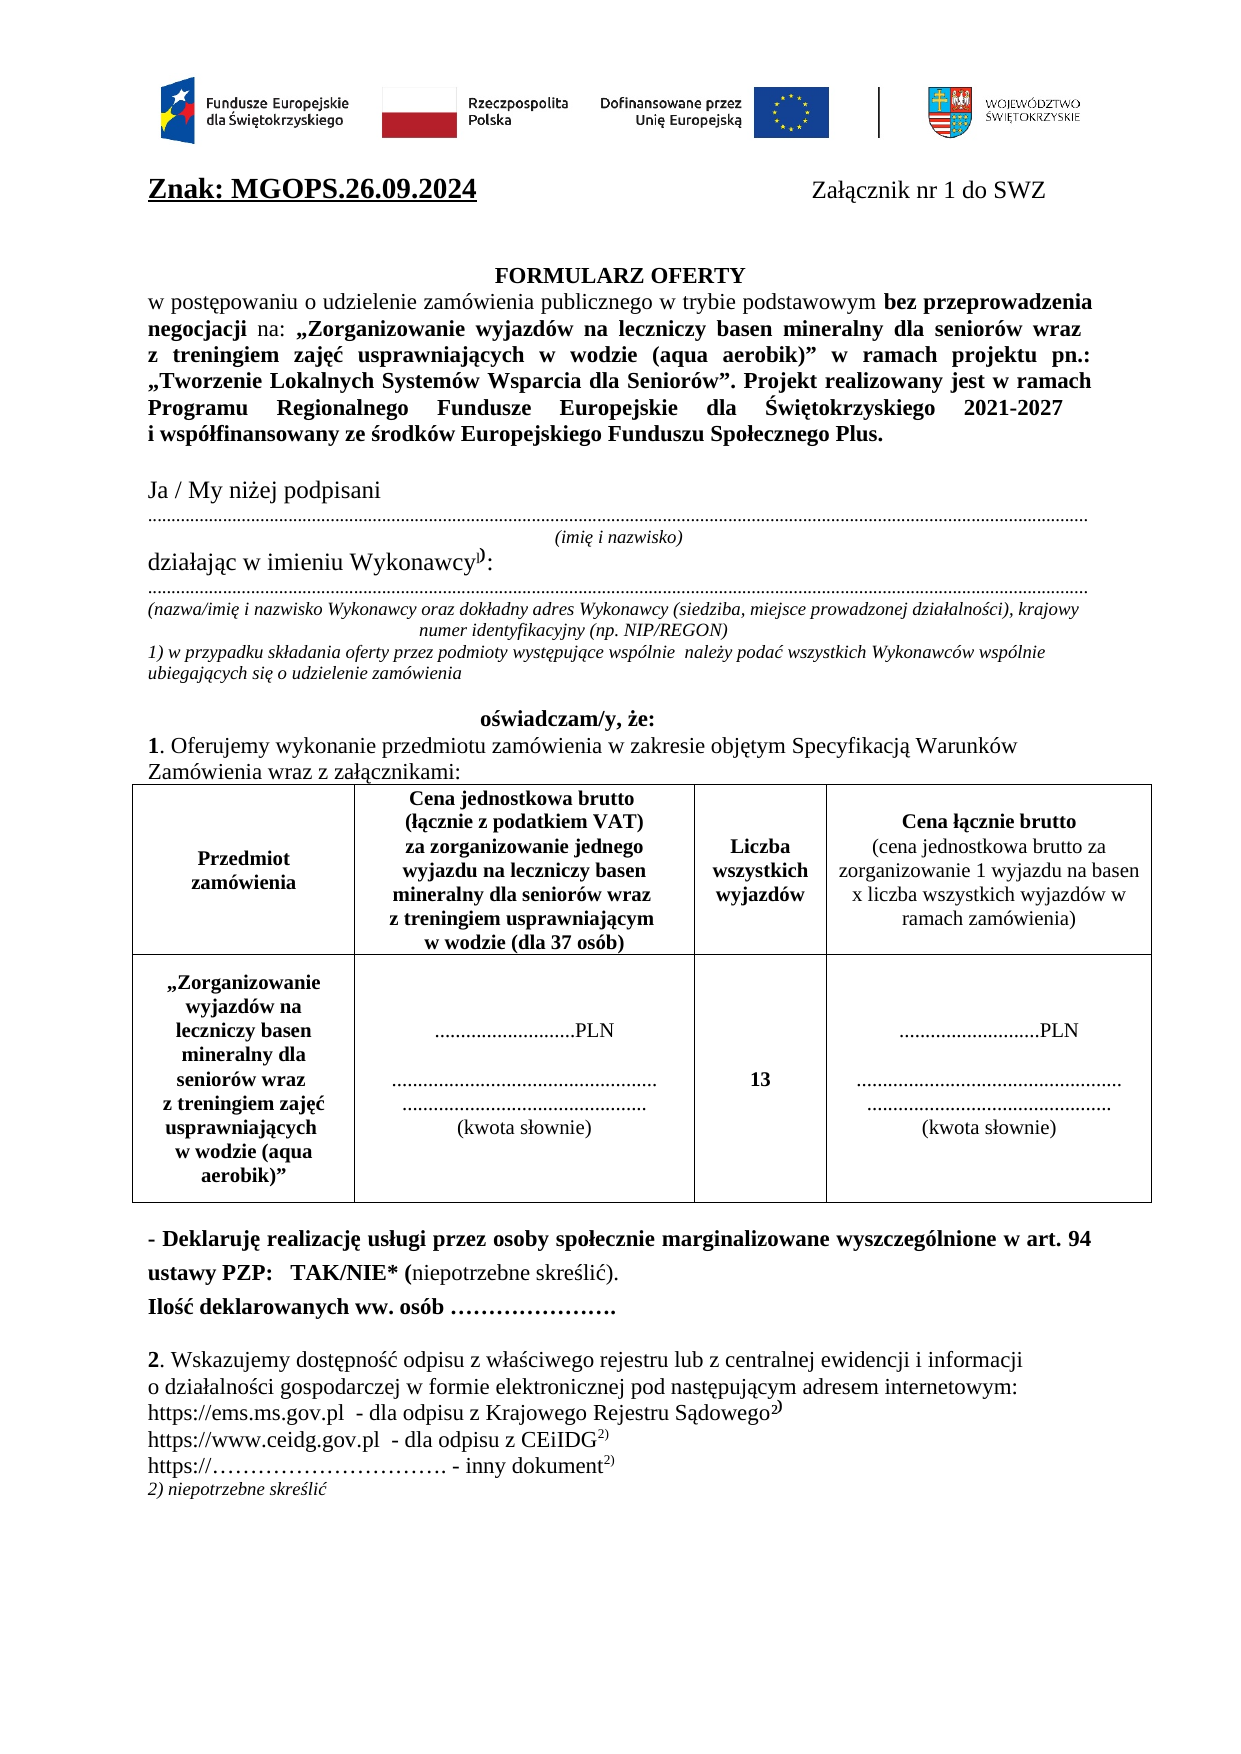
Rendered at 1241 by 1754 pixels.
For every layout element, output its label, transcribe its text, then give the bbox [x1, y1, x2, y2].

text https://…………………………. - inny dokument2) [148, 1452, 1093, 1478]
text - Deklaruję realizację usługi przez osoby społecznie marginalizowane wyszczególnione w art. 94 ustawy PZP: TAK/NIE* (niepotrzebne skreślić). [148, 1225, 1093, 1285]
text 1) w przypadku składania oferty przez podmioty występujące wspólnie należy podać wszystkich Wykonawców wspólnie ubiegających się o udzielenie zamówienia [148, 641, 1093, 684]
table_header Cena jednostkowa brutto (łącznie z podatkiem VAT) za zorganizowanie jednego wyjazdu na leczniczy basen mineralny dla seniorów wraz z treningiem usprawniającym w wodzie (dla 37 osób) [355, 785, 694, 954]
text ......................................................................................................................................................................................................... [148, 504, 1093, 526]
table_header Liczba wszystkich wyjazdów [695, 785, 826, 954]
text https://www.ceidg.gov.pl - dla odpisu z CEiIDG2) [148, 1426, 1093, 1452]
text 1. Oferujemy wykonanie przedmiotu zamówienia w zakresie objętym Specyfikacją Warunków Zamówienia wraz z załącznikami: [148, 732, 1093, 784]
text w postępowaniu o udzielenie zamówienia publicznego w trybie podstawowym bez przeprowadzenia negocjacji na: „Zorganizowanie wyjazdów na leczniczy basen mineralny dla seniorów wraz z treningiem zajęć usprawniających w wodzie (aqua aerobik)” w ramach projektu pn.: „Tworzenie Lokalnych Systemów Wsparcia dla Seniorów”. Projekt realizowany jest w ramach Programu Regionalnego Fundusze Europejskie dla Świętokrzyskiego 2021-2027 i współfinansowany ze środków Europejskiego Funduszu Społecznego Plus. [148, 288, 1093, 447]
text 2. Wskazujemy dostępność odpisu z właściwego rejestru lub z centralnej ewidencji i informacji o działalności gospodarczej w formie elektronicznej pod następującym adresem internetowym: [148, 1347, 1093, 1399]
text Ilość deklarowanych ww. osób …………………. [148, 1293, 1093, 1319]
table_header Przedmiot zamówienia [133, 785, 354, 954]
text (imię i nazwisko) [148, 526, 1093, 547]
text oświadczam/y, że: [148, 705, 1093, 732]
text Ja / My niżej podpisani [148, 475, 1093, 504]
picture [147, 73, 1093, 147]
text numer identyfikacyjny (np. NIP/REGON) [148, 619, 1093, 641]
text FORMULARZ OFERTY [148, 262, 1093, 288]
table_cell ...........................PLN ................................................... ............................................... (kwota słownie) [827, 955, 1151, 1202]
text ......................................................................................................................................................................................................... [148, 576, 1093, 597]
table_cell ...........................PLN ................................................... ............................................... (kwota słownie) [355, 955, 694, 1202]
text Znak: MGOPS.26.09.2024 Załącznik nr 1 do SWZ [148, 171, 1093, 204]
table_header Cena łącznie brutto (cena jednostkowa brutto za zorganizowanie 1 wyjazdu na basen x liczba wszystkich wyjazdów w ramach zamówienia) [827, 785, 1151, 954]
table_cell „Zorganizowanie wyjazdów na leczniczy basen mineralny dla seniorów wraz z treningiem zajęć usprawniających w wodzie (aqua aerobik)” [133, 955, 354, 1202]
text https://ems.ms.gov.pl - dla odpisu z Krajowego Rejestru Sądowego²⁾ [148, 1399, 1093, 1426]
text działając w imieniu Wykonawcyˡ⁾: [148, 547, 1093, 576]
text 2) niepotrzebne skreślić [148, 1478, 1093, 1500]
text (nazwa/imię i nazwisko Wykonawcy oraz dokładny adres Wykonawcy (siedziba, miejsce prowadzonej działalności), krajowy [148, 597, 1093, 619]
table_cell 13 [695, 955, 826, 1202]
